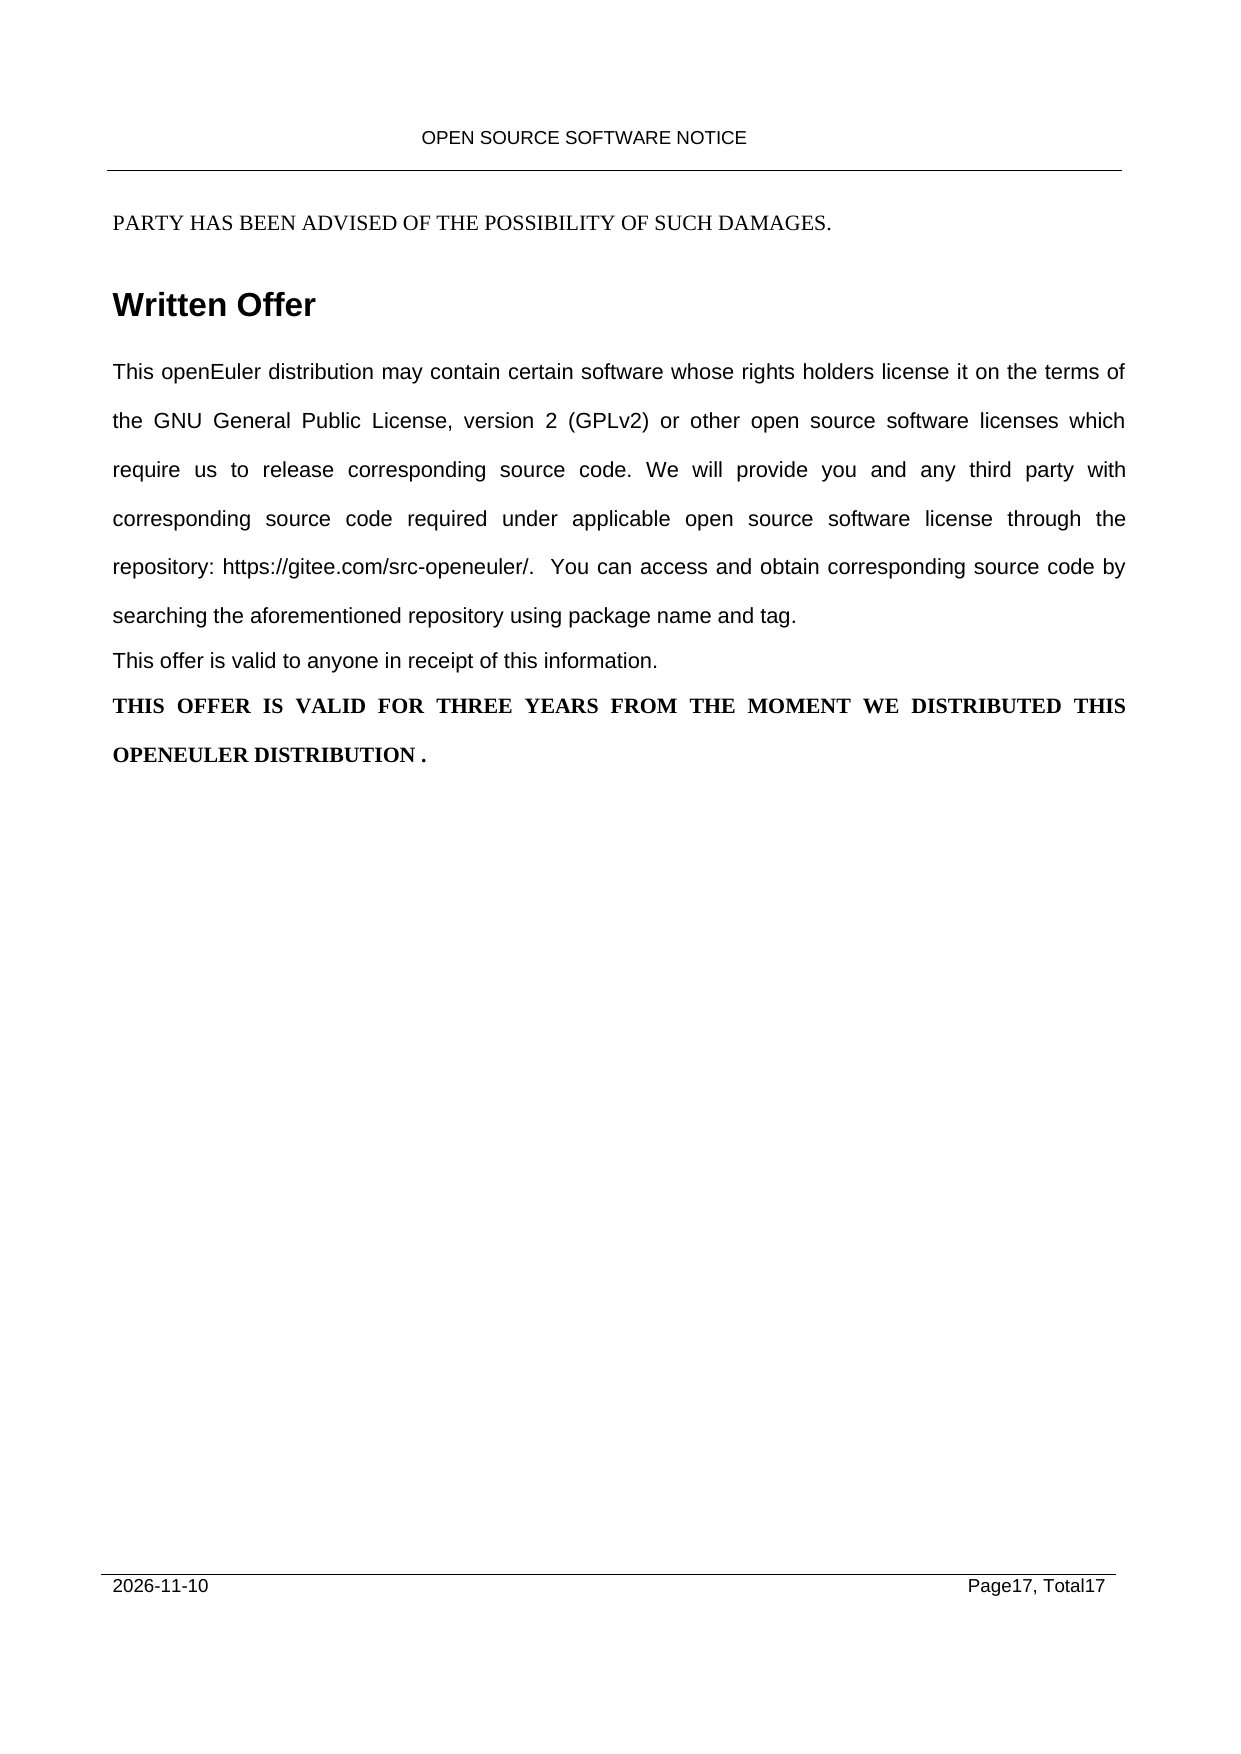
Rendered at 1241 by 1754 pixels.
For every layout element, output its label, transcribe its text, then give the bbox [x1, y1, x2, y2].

text This openEuler distribution may contain certain software whose rights holders license it on the terms of the GNU General Public License, version 2 (GPLv2) or other open source software licenses which require us to release corresponding source code. We will provide you and any third party with corresponding source code required under applicable open source software license through the repository: https://gitee.com/src-openeuler/. You can access and obtain corresponding source code by searching the aforementioned repository using package name and tag. [112, 356, 1128, 632]
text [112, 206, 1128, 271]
text This offer is valid to anyone in receipt of this information. [112, 644, 1128, 677]
text THIS OFFER IS VALID FOR THREE YEARS FROM THE MOMENT WE DISTRIBUTED THIS OPENEULER DISTRIBUTION . [112, 689, 1128, 771]
text Written Offer [112, 271, 1128, 336]
